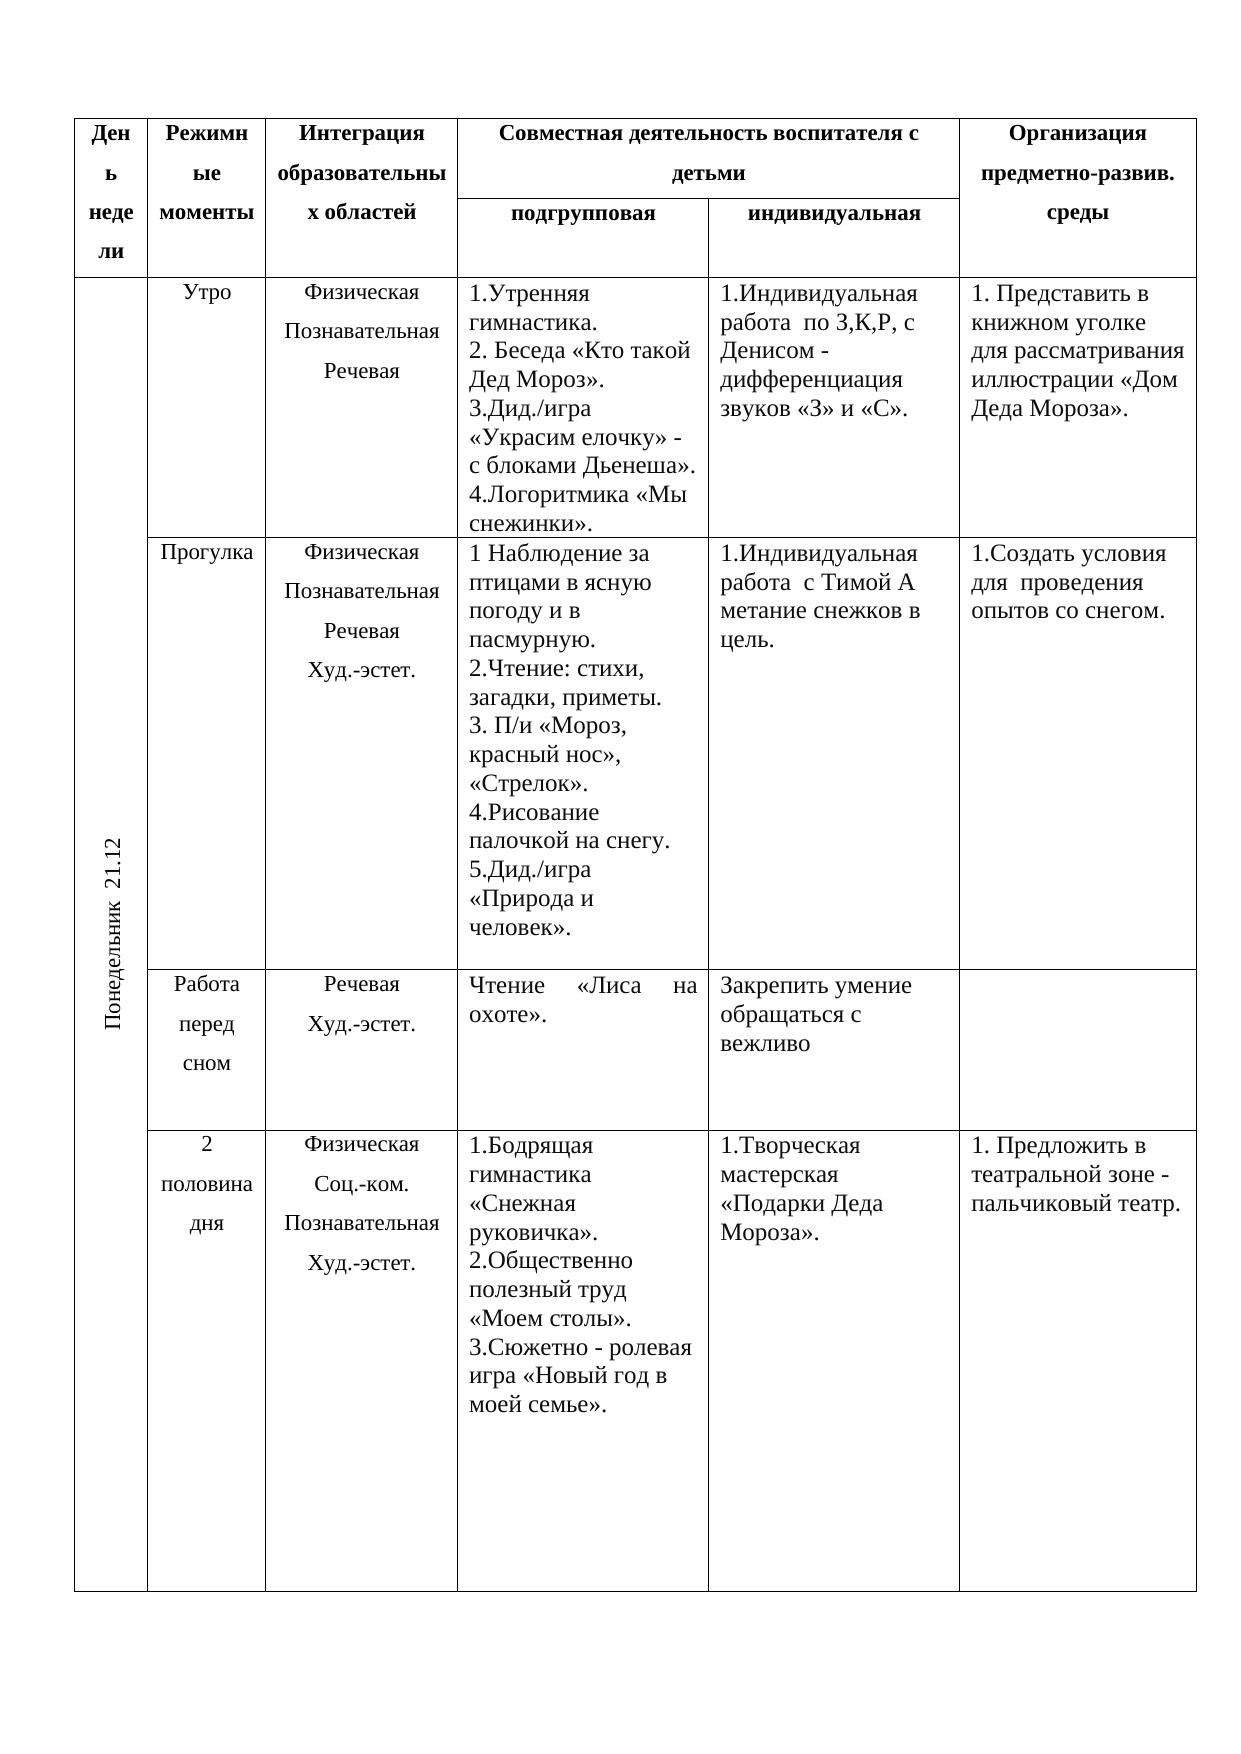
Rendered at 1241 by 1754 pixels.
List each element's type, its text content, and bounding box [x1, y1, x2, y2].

table_cell подгрупповая [458, 199, 708, 277]
table_cell Физическая Познавательная Речевая [266, 278, 457, 537]
table_cell 1.Индивидуальная работа по З,К,Р, с Денисом -дифференциация звуков «З» и «С». [709, 278, 959, 537]
table_cell Физическая Соц.-ком. Познавательная Худ.-эстет. [266, 1131, 457, 1591]
table_header Организация предметно-развив. среды [960, 119, 1196, 277]
table_cell Понедельник 21.12 [75, 278, 147, 1591]
table_cell Работа перед сном [148, 970, 265, 1129]
table_cell Физическая Познавательная Речевая Худ.-эстет. [266, 538, 457, 969]
table_cell 1. Предложить в театральной зоне - пальчиковый театр. [960, 1131, 1196, 1591]
table_cell [960, 970, 1196, 1129]
table_cell Речевая Худ.-эстет. [266, 970, 457, 1129]
table_cell 1.Бодрящая гимнастика «Снежная руковичка». 2.Общественно полезный труд «Моем столы». 3.Сюжетно - ролевая игра «Новый год в моей семье». [458, 1131, 708, 1591]
table_cell 2 половина дня [148, 1131, 265, 1591]
table_header Режимные моменты [148, 119, 265, 277]
table_cell 1.Индивидуальная работа с Тимой А метание снежков в цель. [709, 538, 959, 969]
table_cell Прогулка [148, 538, 265, 969]
table_cell 1.Творческая мастерская «Подарки Деда Мороза». [709, 1131, 959, 1591]
table_header Интеграция образовательных областей [266, 119, 457, 277]
table_header Совместная деятельность воспитателя с детьми [458, 119, 959, 198]
table_cell 1.Создать условия для проведения опытов со снегом. [960, 538, 1196, 969]
table_cell Утро [148, 278, 265, 537]
table_cell 1. Представить в книжном уголке для рассматривания иллюстрации «Дом Деда Мороза». [960, 278, 1196, 537]
table_cell 1.Утренняя гимнастика. 2. Беседа «Кто такой Дед Мороз». 3.Дид./игра «Украсим елочку» - с блоками Дьенеша». 4.Логоритмика «Мы снежинки». [458, 278, 708, 537]
table_cell 1 Наблюдение за птицами в ясную погоду и в пасмурную. 2.Чтение: стихи, загадки, приметы. 3. П/и «Мороз, красный нос», «Стрелок». 4.Рисование палочкой на снегу. 5.Дид./игра «Природа и человек». [458, 538, 708, 969]
table_cell Чтение «Лиса на охоте». [458, 970, 708, 1129]
table_cell Закрепить умение обращаться с вежливо [709, 970, 959, 1129]
table_cell индивидуальная [709, 199, 959, 277]
table_header День недели [75, 119, 147, 277]
